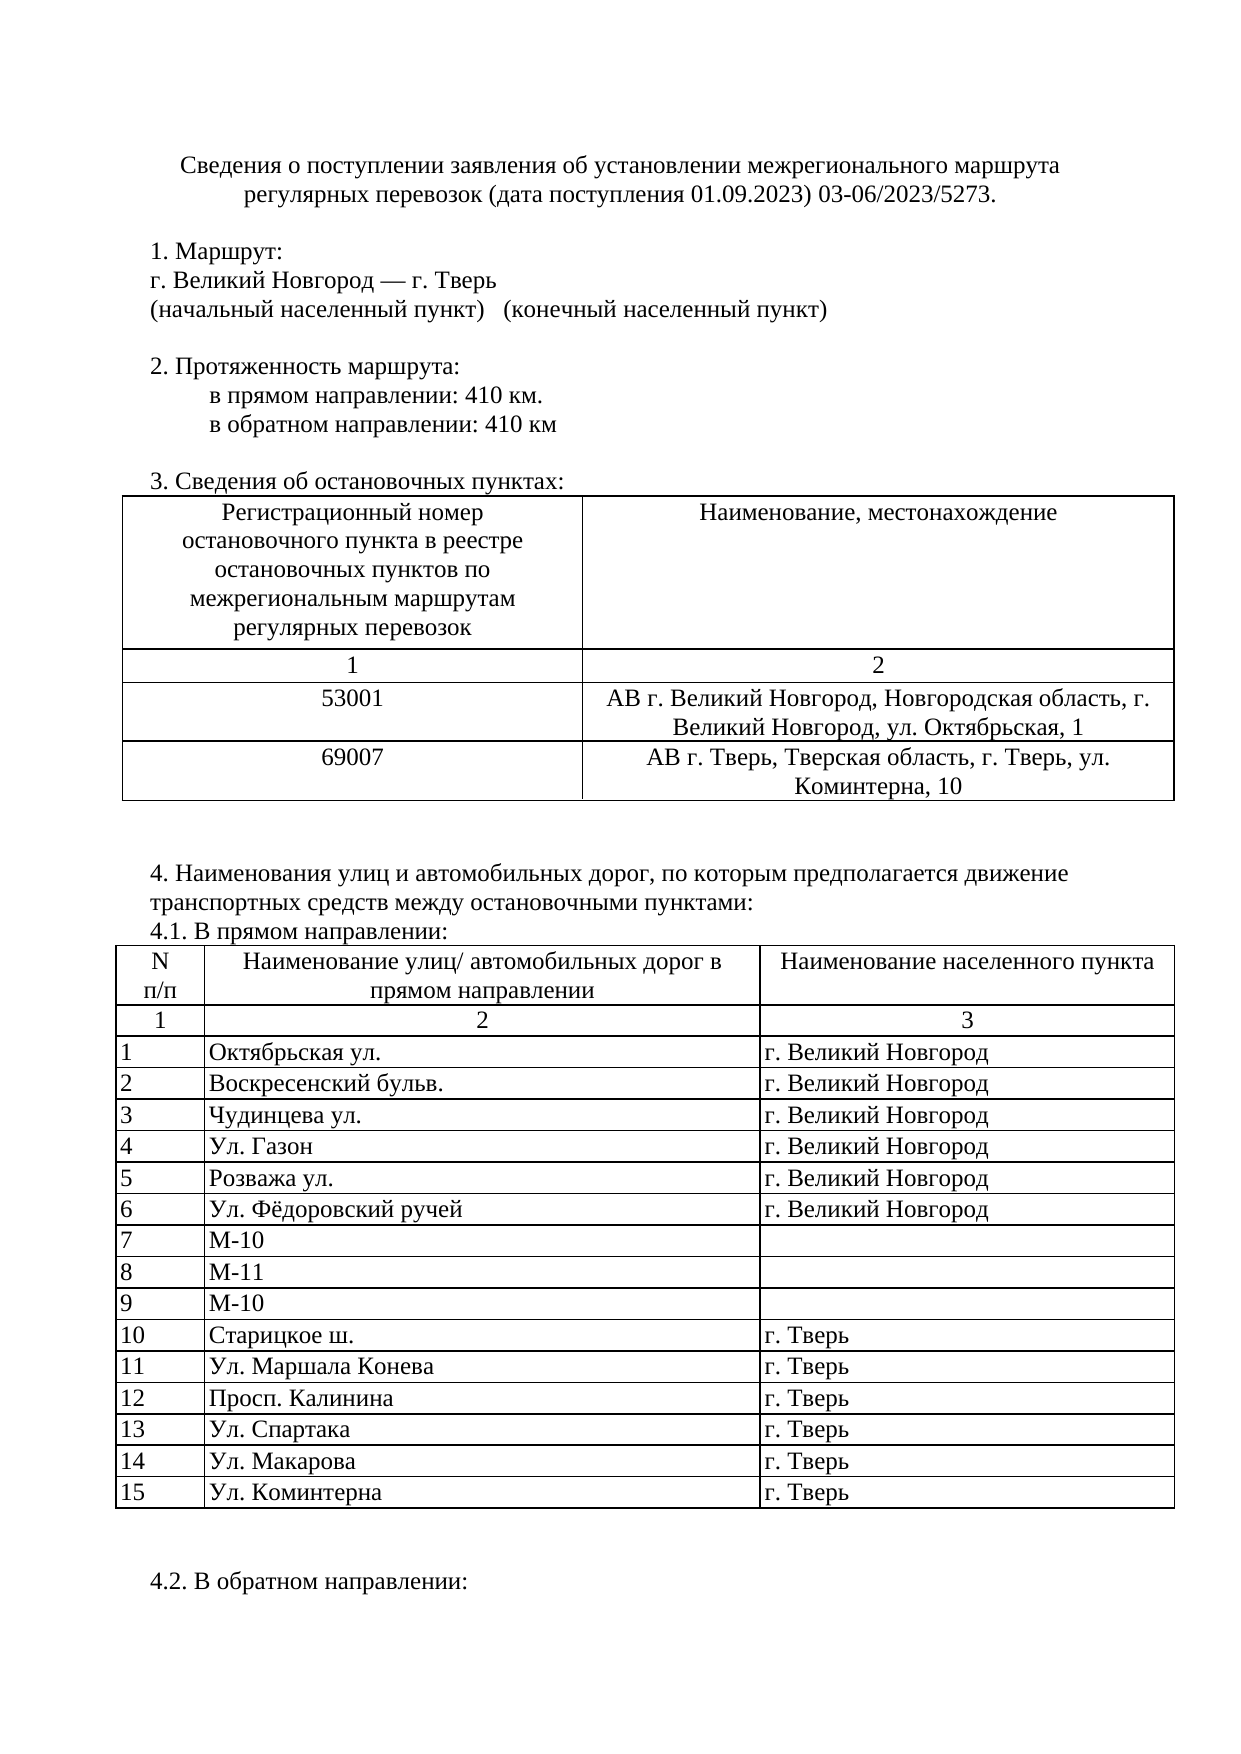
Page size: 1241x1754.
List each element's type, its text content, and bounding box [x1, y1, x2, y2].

text 3. Сведения об остановочных пунктах: [150, 466, 1090, 495]
table_header Наименование населенного пункта [761, 946, 1174, 1004]
table_cell 7 [117, 1226, 204, 1256]
table_cell [761, 1226, 1174, 1256]
table_cell г. Великий Новгород [761, 1163, 1174, 1193]
table_cell М-11 [205, 1257, 759, 1287]
table_cell 9 [117, 1289, 204, 1318]
table_cell 12 [117, 1383, 204, 1413]
table_cell 15 [117, 1477, 204, 1507]
table_cell 2 [117, 1068, 204, 1098]
table_cell г. Тверь [761, 1320, 1174, 1350]
table_cell г. Тверь [761, 1477, 1174, 1507]
table_header Наименование улиц/ автомобильных дорог в прямом направлении [205, 946, 759, 1004]
table_cell Розважа ул. [205, 1163, 759, 1193]
text в прямом направлении: 410 км. [150, 380, 1090, 409]
table_cell АВ г. Тверь, Тверская область, г. Тверь, ул. Коминтерна, 10 [583, 742, 1173, 799]
text Сведения о поступлении заявления об установлении межрегионального маршрута регулярных перевозок (дата поступления 01.09.2023) 03-06/2023/5273. [150, 150, 1090, 207]
table_cell Ул. Маршала Конева [205, 1352, 759, 1381]
table_cell 6 [117, 1194, 204, 1224]
text 2. Протяженность маршрута: [150, 351, 1090, 380]
table_cell Ул. Газон [205, 1131, 759, 1161]
table_cell М-10 [205, 1226, 759, 1256]
table_cell 1 [123, 650, 582, 681]
table_cell Старицкое ш. [205, 1320, 759, 1350]
table_cell 1 [117, 1006, 204, 1035]
text в обратном направлении: 410 км [150, 409, 1090, 437]
table_cell АВ г. Великий Новгород, Новгородская область, г. Великий Новгород, ул. Октябрьская, 1 [583, 683, 1173, 740]
table_cell 69007 [123, 742, 582, 799]
text (начальный населенный пункт) (конечный населенный пункт) [150, 294, 1090, 322]
table_cell 53001 [123, 683, 582, 740]
table_header Регистрационный номер остановочного пункта в реестре остановочных пунктов по межрегиональным маршрутам регулярных перевозок [123, 497, 582, 648]
table_cell г. Тверь [761, 1352, 1174, 1381]
text 4. Наименования улиц и автомобильных дорог, по которым предполагается движение транспортных средств между остановочными пунктами: [150, 858, 1090, 916]
table_cell г. Великий Новгород [761, 1037, 1174, 1067]
text 4.2. В обратном направлении: [150, 1566, 1090, 1595]
table_cell г. Великий Новгород [761, 1194, 1174, 1224]
table_header Наименование, местонахождение [583, 497, 1173, 648]
table_cell 8 [117, 1257, 204, 1287]
table_cell г. Тверь [761, 1415, 1174, 1444]
table_cell Октябрьская ул. [205, 1037, 759, 1067]
table_cell Ул. Коминтерна [205, 1477, 759, 1507]
text 1. Маршрут: [150, 236, 1090, 265]
table_cell Ул. Макарова [205, 1446, 759, 1476]
table_header N п/п [117, 946, 204, 1004]
table_cell 11 [117, 1352, 204, 1381]
table_cell [761, 1289, 1174, 1318]
table_cell г. Тверь [761, 1383, 1174, 1413]
table_cell 3 [761, 1006, 1174, 1035]
table_cell г. Великий Новгород [761, 1131, 1174, 1161]
table_cell 13 [117, 1415, 204, 1444]
table_cell 3 [117, 1100, 204, 1130]
table_cell [761, 1257, 1174, 1287]
table_cell М-10 [205, 1289, 759, 1318]
table_cell г. Великий Новгород [761, 1068, 1174, 1098]
text г. Великий Новгород — г. Тверь [150, 265, 1090, 294]
table_cell 2 [205, 1006, 759, 1035]
table_cell 5 [117, 1163, 204, 1193]
table_cell Ул. Спартака [205, 1415, 759, 1444]
table_cell 14 [117, 1446, 204, 1476]
table_cell 2 [583, 650, 1173, 681]
table_cell Ул. Фёдоровский ручей [205, 1194, 759, 1224]
table_cell 4 [117, 1131, 204, 1161]
table_cell 10 [117, 1320, 204, 1350]
table_cell Просп. Калинина [205, 1383, 759, 1413]
text 4.1. В прямом направлении: [150, 916, 1090, 945]
table_cell Воскресенский бульв. [205, 1068, 759, 1098]
table_cell Чудинцева ул. [205, 1100, 759, 1130]
table_cell г. Великий Новгород [761, 1100, 1174, 1130]
table_cell г. Тверь [761, 1446, 1174, 1476]
table_cell 1 [117, 1037, 204, 1067]
